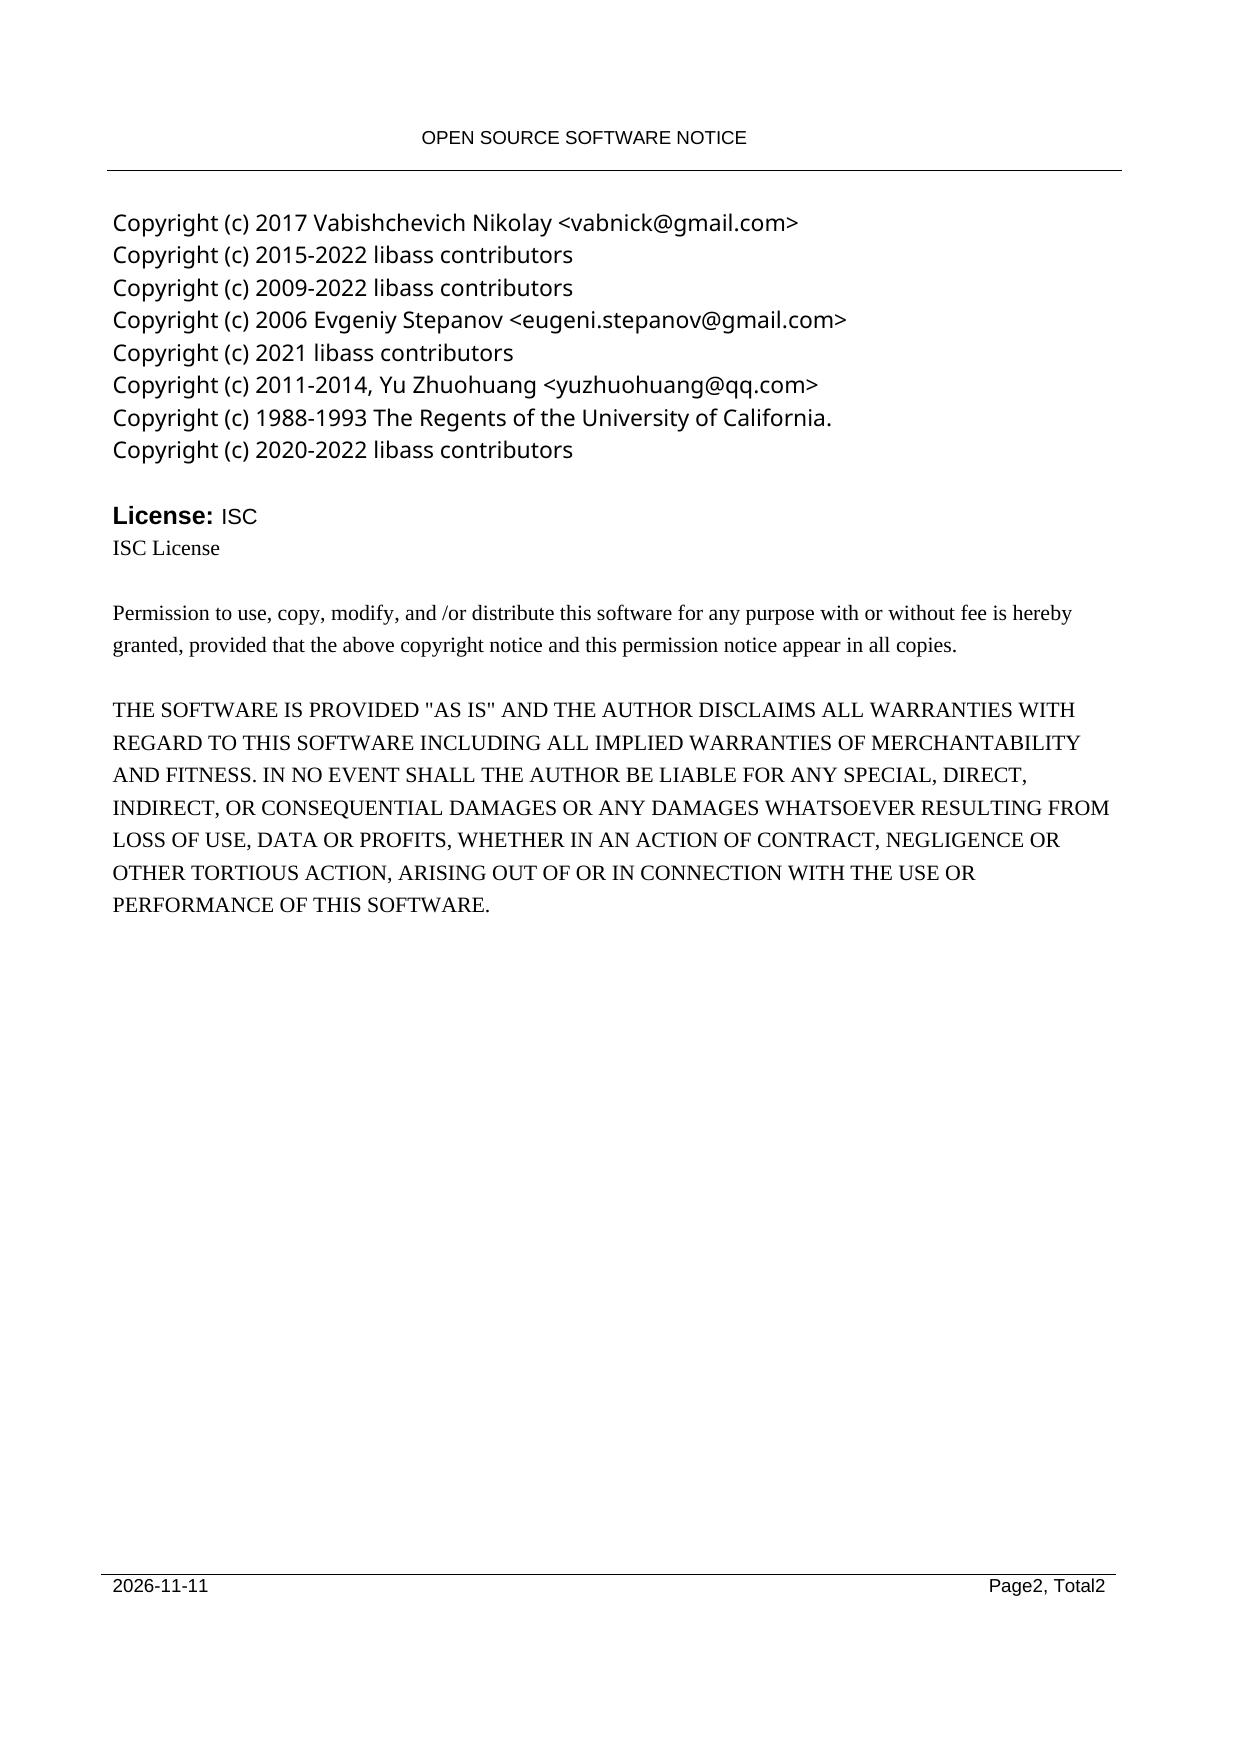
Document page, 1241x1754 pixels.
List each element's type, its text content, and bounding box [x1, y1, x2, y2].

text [112, 206, 1128, 499]
text License: ISC [112, 499, 1128, 531]
text ISC License Permission to use, copy, modify, and /or distribute this software for any purpose with or without fee is hereby granted, provided that the above copyright notice and this permission notice appear in all copies. THE SOFTWARE IS PROVIDED "AS IS" AND THE AUTHOR DISCLAIMS ALL WARRANTIES WITH REGARD TO THIS SOFTWARE INCLUDING ALL IMPLIED WARRANTIES OF MERCHANTABILITY AND FITNESS. IN NO EVENT SHALL THE AUTHOR BE LIABLE FOR ANY SPECIAL, DIRECT, INDIRECT, OR CONSEQUENTIAL DAMAGES OR ANY DAMAGES WHATSOEVER RESULTING FROM LOSS OF USE, DATA OR PROFITS, WHETHER IN AN ACTION OF CONTRACT, NEGLIGENCE OR OTHER TORTIOUS ACTION, ARISING OUT OF OR IN CONNECTION WITH THE USE OR PERFORMANCE OF THIS SOFTWARE. [112, 531, 1128, 954]
